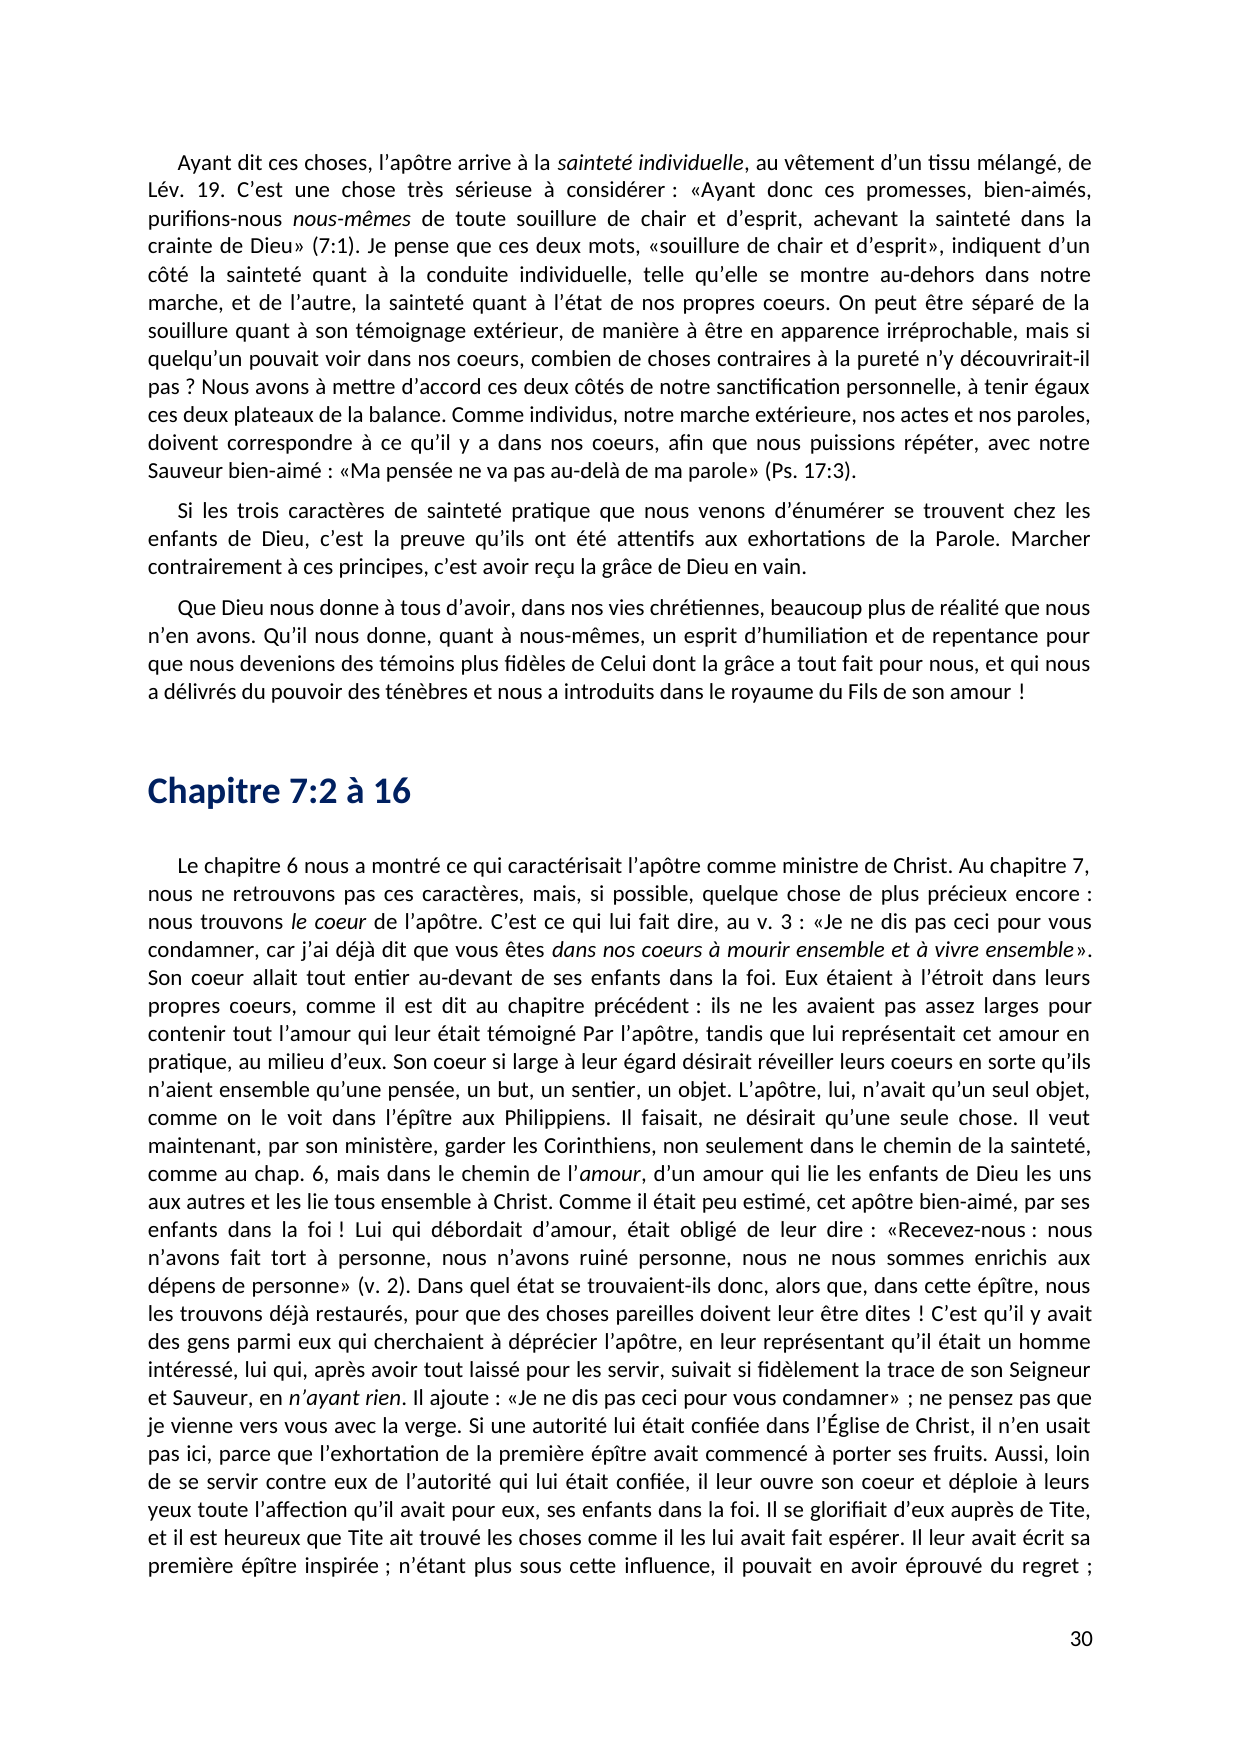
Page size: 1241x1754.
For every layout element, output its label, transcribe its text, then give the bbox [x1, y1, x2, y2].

text Si les trois caractères de sainteté pratique que nous venons d’énumérer se trouvent chez les enfants de Dieu, c’est la preuve qu’ils ont été attentifs aux exhortations de la Parole. Marcher contrairement à ces principes, c’est avoir reçu la grâce de Dieu en vain. [148, 496, 1093, 580]
text Que Dieu nous donne à tous d’avoir, dans nos vies chrétiennes, beaucoup plus de réalité que nous n’en avons. Qu’il nous donne, quant à nous-mêmes, un esprit d’humiliation et de repentance pour que nous devenions des témoins plus fidèles de Celui dont la grâce a tout fait pour nous, et qui nous a délivrés du pouvoir des ténèbres et nous a introduits dans le royaume du Fils de son amour ! [148, 593, 1093, 705]
subtitle Chapitre 7:2 à 16 [148, 767, 1093, 813]
text Ayant dit ces choses, l’apôtre arrive à la sainteté individuelle, au vêtement d’un tissu mélangé, de Lév. 19. C’est une chose très sérieuse à considérer : «Ayant donc ces promesses, bien-aimés, purifions-nous nous-mêmes de toute souillure de chair et d’esprit, achevant la sainteté dans la crainte de Dieu» (7:1). Je pense que ces deux mots, «souillure de chair et d’esprit», indiquent d’un côté la sainteté quant à la conduite individuelle, telle qu’elle se montre au-dehors dans notre marche, et de l’autre, la sainteté quant à l’état de nos propres coeurs. On peut être séparé de la souillure quant à son témoignage extérieur, de manière à être en apparence irréprochable, mais si quelqu’un pouvait voir dans nos coeurs, combien de choses contraires à la pureté n’y découvrirait-il pas ? Nous avons à mettre d’accord ces deux côtés de notre sanctification personnelle, à tenir égaux ces deux plateaux de la balance. Comme individus, notre marche extérieure, nos actes et nos paroles, doivent correspondre à ce qu’il y a dans nos coeurs, afin que nous puissions répéter, avec notre Sauveur bien-aimé : «Ma pensée ne va pas au-delà de ma parole» (Ps. 17:3). [148, 148, 1093, 484]
